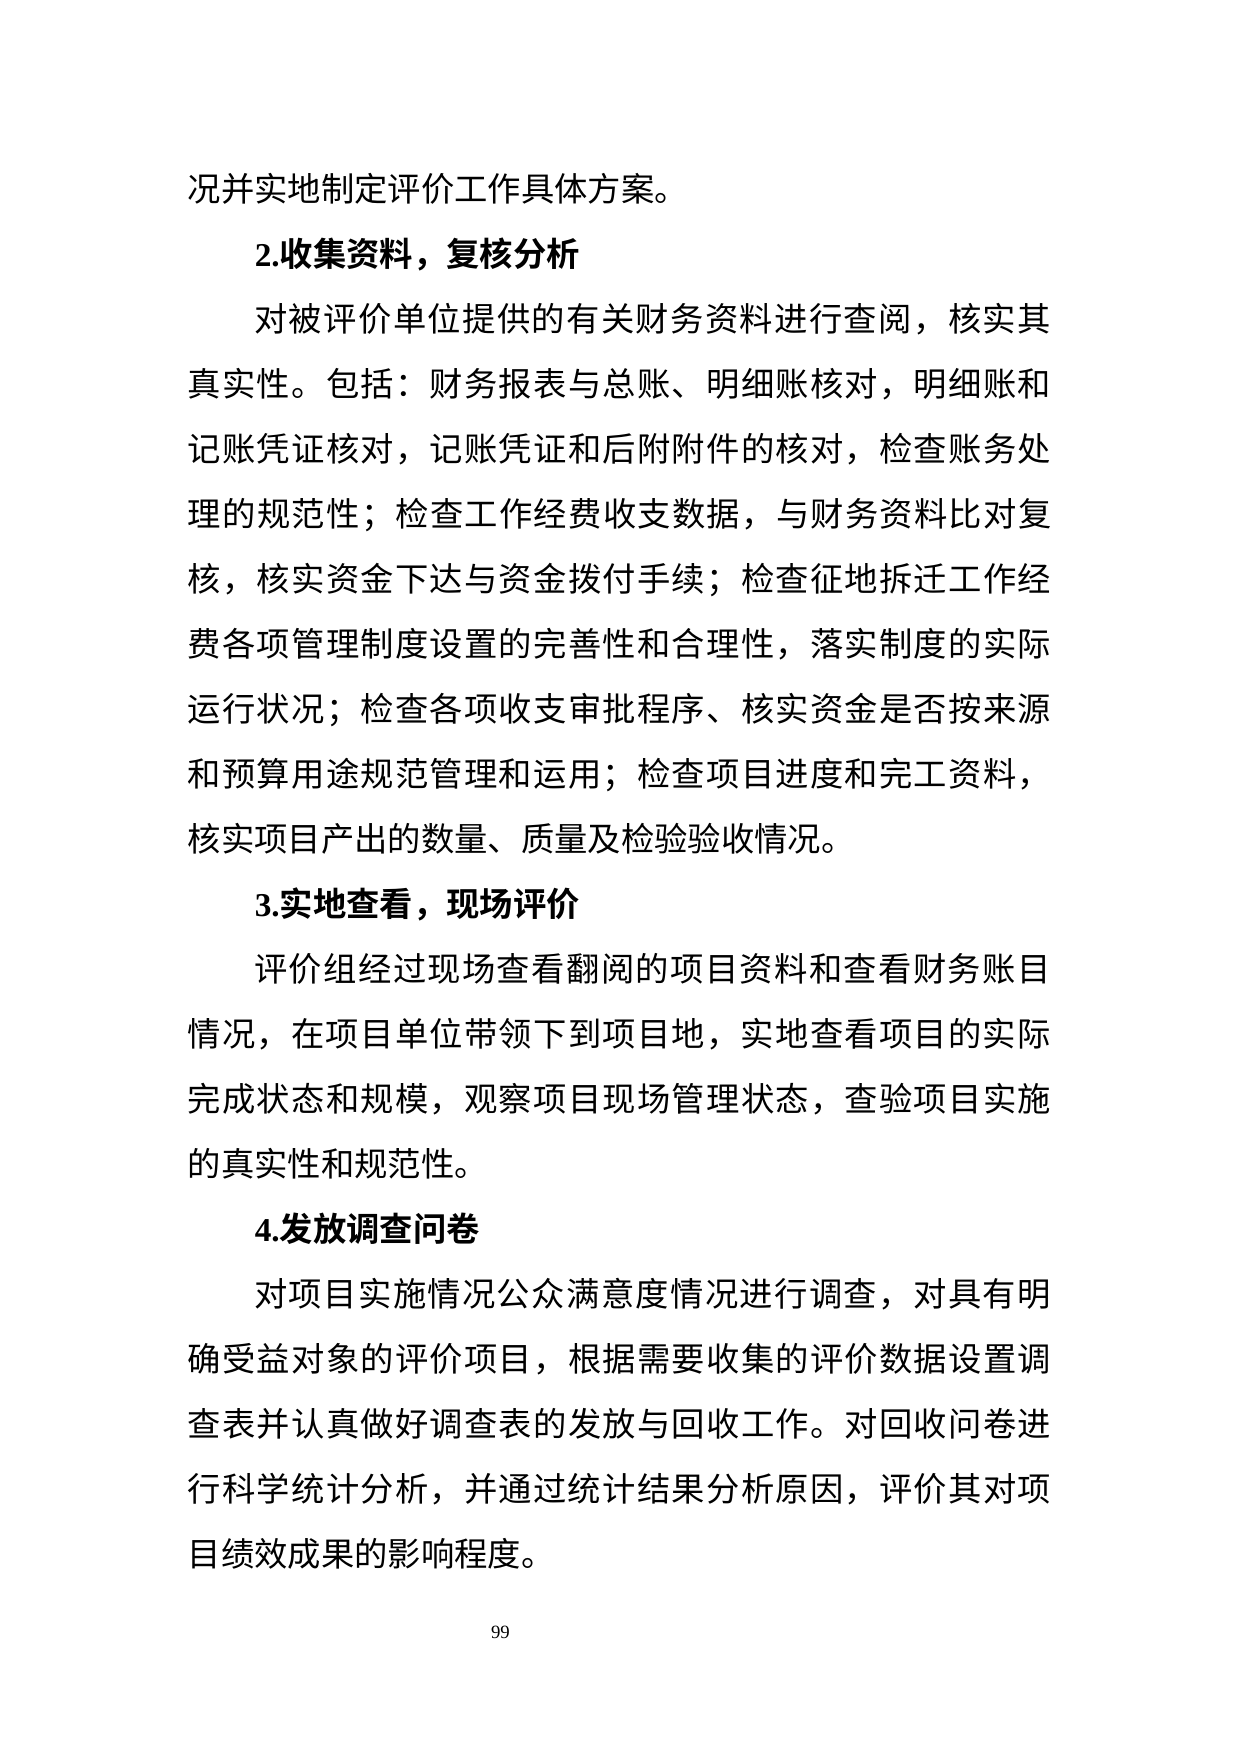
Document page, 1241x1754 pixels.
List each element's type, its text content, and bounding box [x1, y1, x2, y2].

text 对被评价单位提供的有关财务资料进行查阅，核实其真实性。包括：财务报表与总账、明细账核对，明细账和记账凭证核对，记账凭证和后附附件的核对，检查账务处理的规范性；检查工作经费收支数据，与财务资料比对复核，核实资金下达与资金拨付手续；检查征地拆迁工作经费各项管理制度设置的完善性和合理性，落实制度的实际运行状况；检查各项收支审批程序、核实资金是否按来源和预算用途规范管理和运用；检查项目进度和完工资料，核实项目产出的数量、质量及检验验收情况。 [187, 284, 1053, 869]
text 评价组经过现场查看翻阅的项目资料和查看财务账目情况，在项目单位带领下到项目地，实地查看项目的实际完成状态和规模，观察项目现场管理状态，查验项目实施的真实性和规范性。 [187, 934, 1053, 1194]
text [187, 154, 1053, 219]
text 对项目实施情况公众满意度情况进行调查，对具有明确受益对象的评价项目，根据需要收集的评价数据设置调查表并认真做好调查表的发放与回收工作。对回收问卷进行科学统计分析，并通过统计结果分析原因，评价其对项目绩效成果的影响程度。 [187, 1259, 1053, 1584]
subtitle 4.发放调查问卷 [187, 1194, 1053, 1259]
subtitle 2.收集资料，复核分析 [187, 219, 1053, 284]
subtitle 3.实地查看，现场评价 [187, 869, 1053, 934]
